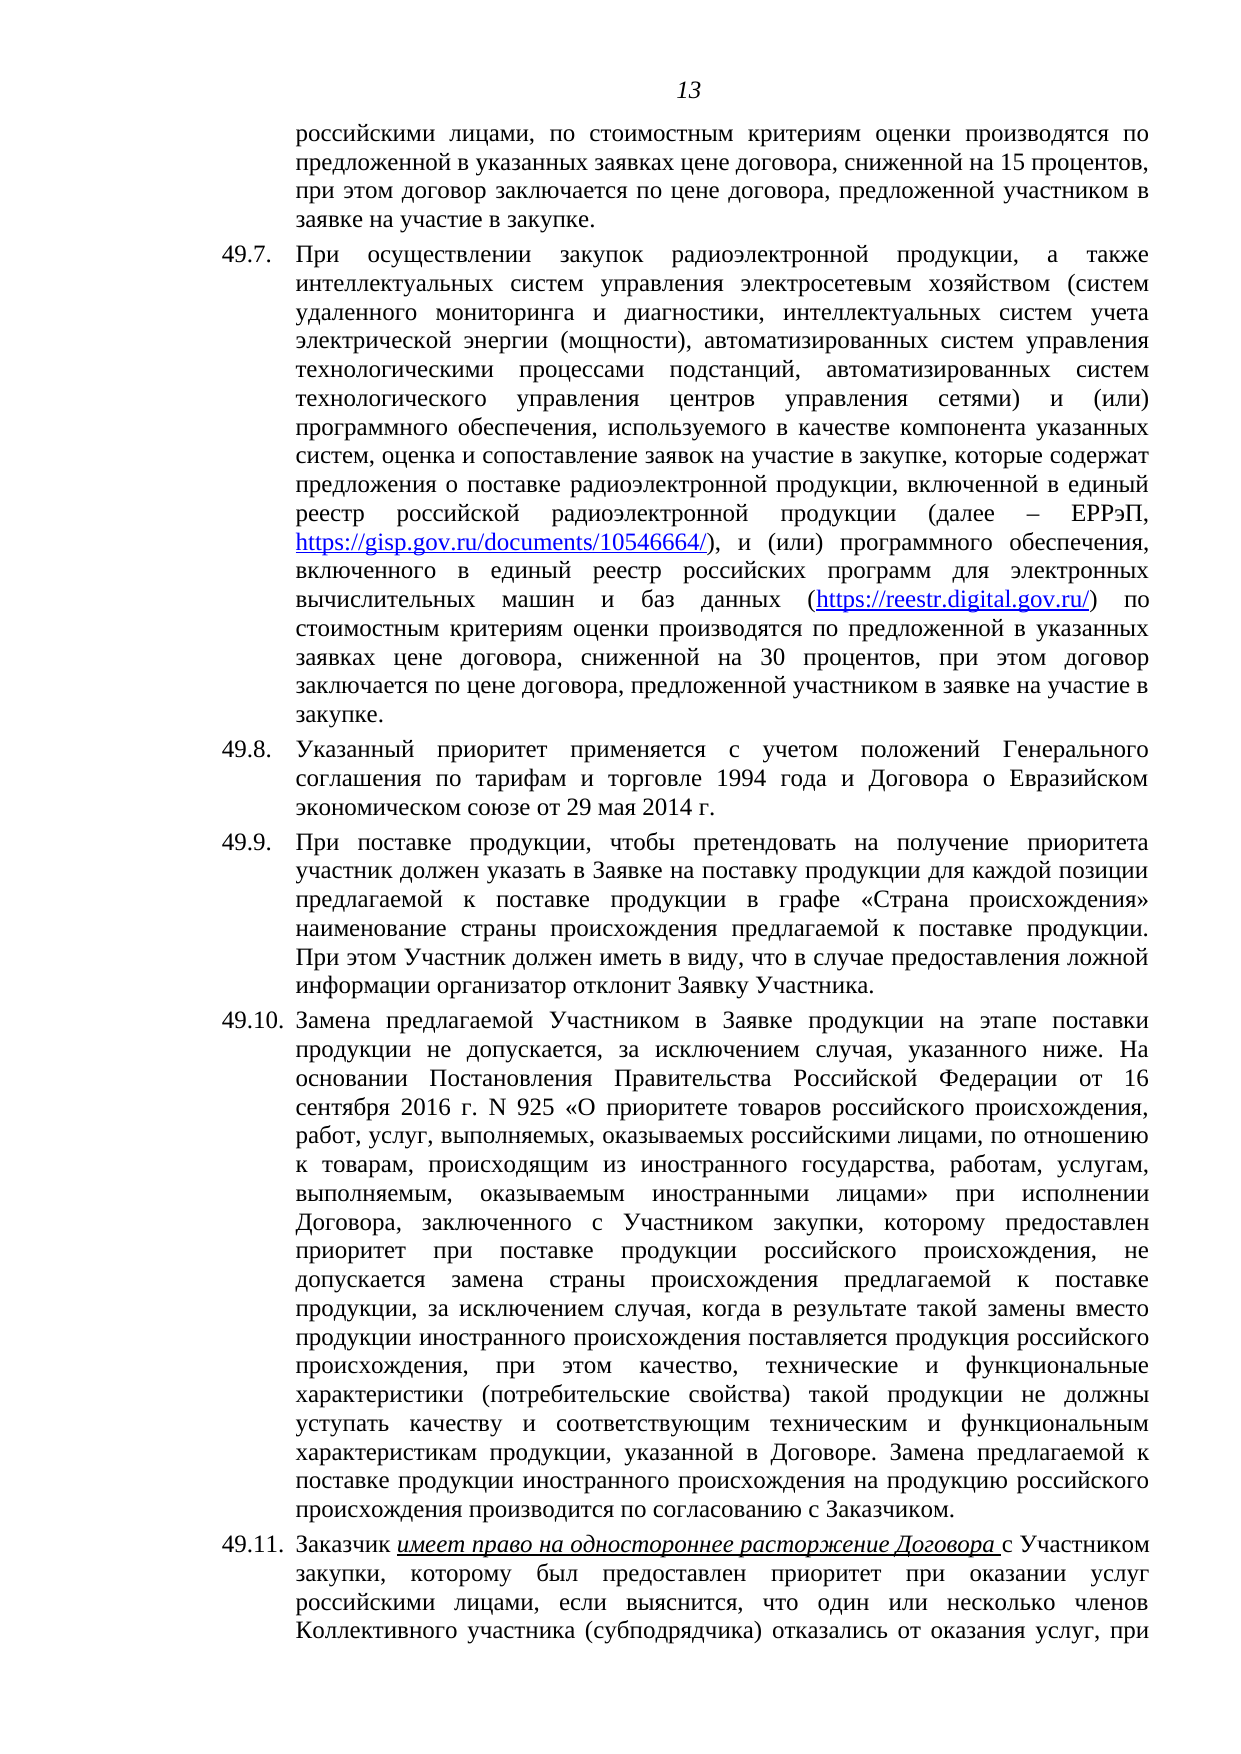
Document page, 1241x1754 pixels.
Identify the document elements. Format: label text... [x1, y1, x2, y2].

list При осуществлении закупок радиоэлектронной продукции, а также интеллектуальных систем управления электросетевым хозяйством (систем удаленного мониторинга и диагностики, интеллектуальных систем учета электрической энергии (мощности), автоматизированных систем управления технологическими процессами подстанций, автоматизированных систем технологического управления центров управления сетями) и (или) программного обеспечения, используемого в качестве компонента указанных систем, оценка и сопоставление заявок на участие в закупке, которые содержат предложения о поставке радиоэлектронной продукции, включенной в единый реестр российской радиоэлектронной продукции (далее – ЕРРэП, https://gisp.gov.ru/documents/10546664/), и (или) программного обеспечения, включенного в единый реестр российских программ для электронных вычислительных машин и баз данных (https://reestr.digital.gov.ru/) по стоимостным критериям оценки производятся по предложенной в указанных заявках цене договора, сниженной на 30 процентов, при этом договор заключается по цене договора, предложенной участником в заявке на участие в закупке. [222, 239, 1150, 728]
list Указанный приоритет применяется с учетом положений Генерального соглашения по тарифам и торговле 1994 года и Договора о Евразийском экономическом союзе от 29 мая 2014 г. [222, 734, 1150, 821]
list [222, 118, 1150, 233]
list При поставке продукции, чтобы претендовать на получение приоритета участник должен указать в Заявке на поставку продукции для каждой позиции предлагаемой к поставке продукции в графе «Страна происхождения» наименование страны происхождения предлагаемой к поставке продукции. При этом Участник должен иметь в виду, что в случае предоставления ложной информации организатор отклонит Заявку Участника. [222, 827, 1150, 999]
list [222, 1529, 1150, 1644]
list Замена предлагаемой Участником в Заявке продукции на этапе поставки продукции не допускается, за исключением случая, указанного ниже. На основании Постановления Правительства Российской Федерации от 16 сентября 2016 г. N 925 «О приоритете товаров российского происхождения, работ, услуг, выполняемых, оказываемых российскими лицами, по отношению к товарам, происходящим из иностранного государства, работам, услугам, выполняемым, оказываемым иностранными лицами» при исполнении Договора, заключенного с Участником закупки, которому предоставлен приоритет при поставке продукции российского происхождения, не допускается замена страны происхождения предлагаемой к поставке продукции, за исключением случая, когда в результате такой замены вместо продукции иностранного происхождения поставляется продукция российского происхождения, при этом качество, технические и функциональные характеристики (потребительские свойства) такой продукции не должны уступать качеству и соответствующим техническим и функциональным характеристикам продукции, указанной в Договоре. Замена предлагаемой к поставке продукции иностранного происхождения на продукцию российского происхождения производится по согласованию с Заказчиком. [222, 1006, 1150, 1523]
